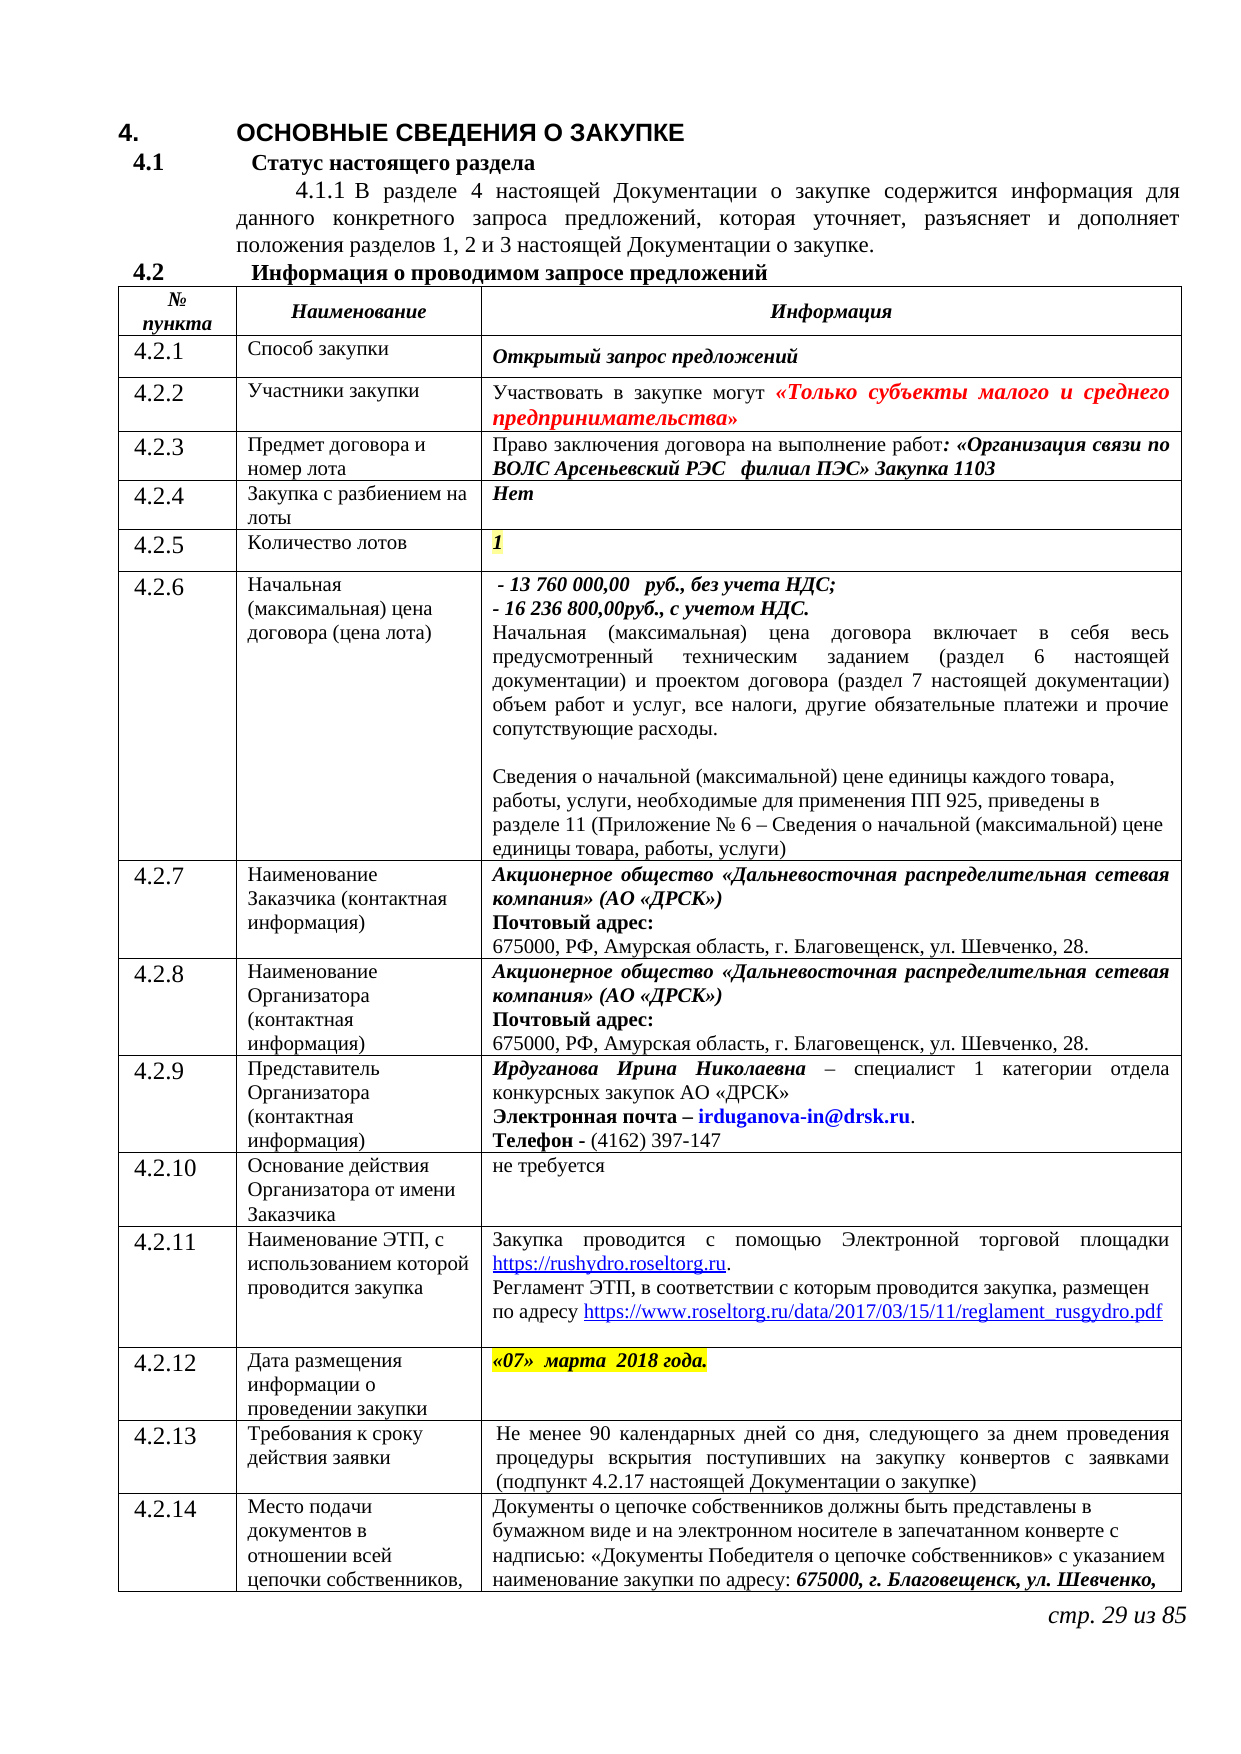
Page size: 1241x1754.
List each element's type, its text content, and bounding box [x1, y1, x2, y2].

table_cell [119, 432, 236, 480]
table_cell [119, 861, 236, 958]
table_cell Предмет договора и номер лота [237, 432, 481, 480]
subtitle Информация о проводимом запросе предложений [133, 257, 1181, 286]
table_header Наименование [237, 287, 481, 335]
table_cell Участники закупки [237, 378, 481, 431]
table_cell Открытый запрос предложений [482, 336, 1181, 377]
table_cell Начальная (максимальная) цена договора (цена лота) [237, 572, 481, 860]
table_cell [119, 1153, 236, 1226]
table_cell Право заключения договора на выполнение работ: «Организация связи по ВОЛС Арсеньевский РЭС филиал ПЭС» Закупка 1103 [482, 432, 1181, 480]
subtitle Статус настоящего раздела [133, 147, 1181, 176]
table_cell не требуется [482, 1153, 1181, 1226]
table_cell Наименование Организатора (контактная информация) [237, 959, 481, 1055]
table_cell [119, 336, 236, 377]
table_cell Требования к сроку действия заявки [237, 1421, 481, 1493]
table_cell [119, 1056, 236, 1152]
table_cell Закупка проводится с помощью Электронной торговой площадки https://rushydro.roseltorg.ru. Регламент ЭТП, в соответствии с которым проводится закупка, размещен по адресу https://www.roseltorg.ru/data/2017/03/15/11/reglament_rusgydro.pdf [482, 1227, 1181, 1347]
text В разделе 4 настоящей Документации о закупке содержится информация для данного конкретного запроса предложений, которая уточняет, разъясняет и дополняет положения разделов 1, 2 и 3 настоящей Документации о закупке. [236, 176, 1181, 257]
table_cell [482, 1494, 1181, 1591]
table_cell [119, 378, 236, 431]
table_cell Дата размещения информации о проведении закупки [237, 1348, 481, 1420]
table_cell [119, 481, 236, 529]
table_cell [237, 1494, 481, 1591]
table_header № пункта [119, 287, 236, 335]
table_cell Наименование Заказчика (контактная информация) [237, 861, 481, 958]
table_cell Способ закупки [237, 336, 481, 377]
table_header Информация [482, 287, 1181, 335]
table_cell Участвовать в закупке могут «Только субъекты малого и среднего предпринимательства» [482, 378, 1181, 431]
table_cell 1 [482, 530, 1181, 571]
table_cell [119, 1494, 236, 1591]
table_cell Не менее 90 календарных дней со дня, следующего за днем проведения процедуры вскрытия поступивших на закупку конвертов с заявками (подпункт 4.2.17 настоящей Документации о закупке) [482, 1421, 1181, 1493]
table_cell Основание действия Организатора от имени Заказчика [237, 1153, 481, 1226]
table_cell «07» марта 2018 года. [482, 1348, 1181, 1420]
table_cell Акционерное общество «Дальневосточная распределительная сетевая компания» (АО «ДРСК») Почтовый адрес: 675000, РФ, Амурская область, г. Благовещенск, ул. Шевченко, 28. [482, 861, 1181, 958]
table_cell [119, 1421, 236, 1493]
table_cell Представитель Организатора (контактная информация) [237, 1056, 481, 1152]
subtitle ОСНОВНЫЕ СВЕДЕНИЯ О ЗАКУПКЕ [118, 118, 1181, 147]
table_cell Ирдуганова Ирина Николаевна – специалист 1 категории отдела конкурсных закупок АО «ДРСК» Электронная почта – irduganova-in@drsk.ru. Телефон - (4162) 397-147 [482, 1056, 1181, 1152]
table_cell Нет [482, 481, 1181, 529]
table_cell Закупка с разбиением на лоты [237, 481, 481, 529]
table_cell [119, 530, 236, 571]
table_cell Наименование ЭТП, с использованием которой проводится закупка [237, 1227, 481, 1347]
table_cell [119, 1348, 236, 1420]
table_cell [119, 1227, 236, 1347]
table_cell [119, 959, 236, 1055]
table_cell Количество лотов [237, 530, 481, 571]
table_cell Акционерное общество «Дальневосточная распределительная сетевая компания» (АО «ДРСК») Почтовый адрес: 675000, РФ, Амурская область, г. Благовещенск, ул. Шевченко, 28. [482, 959, 1181, 1055]
table_cell [119, 572, 236, 860]
table_cell - 13 760 000,00 руб., без учета НДС; - 16 236 800,00руб., с учетом НДС. Начальная (максимальная) цена договора включает в себя весь предусмотренный техническим заданием (раздел 6 настоящей документации) и проектом договора (раздел 7 настоящей документации) объем работ и услуг, все налоги, другие обязательные платежи и прочие сопутствующие расходы. Сведения о начальной (максимальной) цене единицы каждого товара, работы, услуги, необходимые для применения ПП 925, приведены в разделе 11 (Приложение № 6 – Сведения о начальной (максимальной) цене единицы товара, работы, услуги) [482, 572, 1181, 860]
